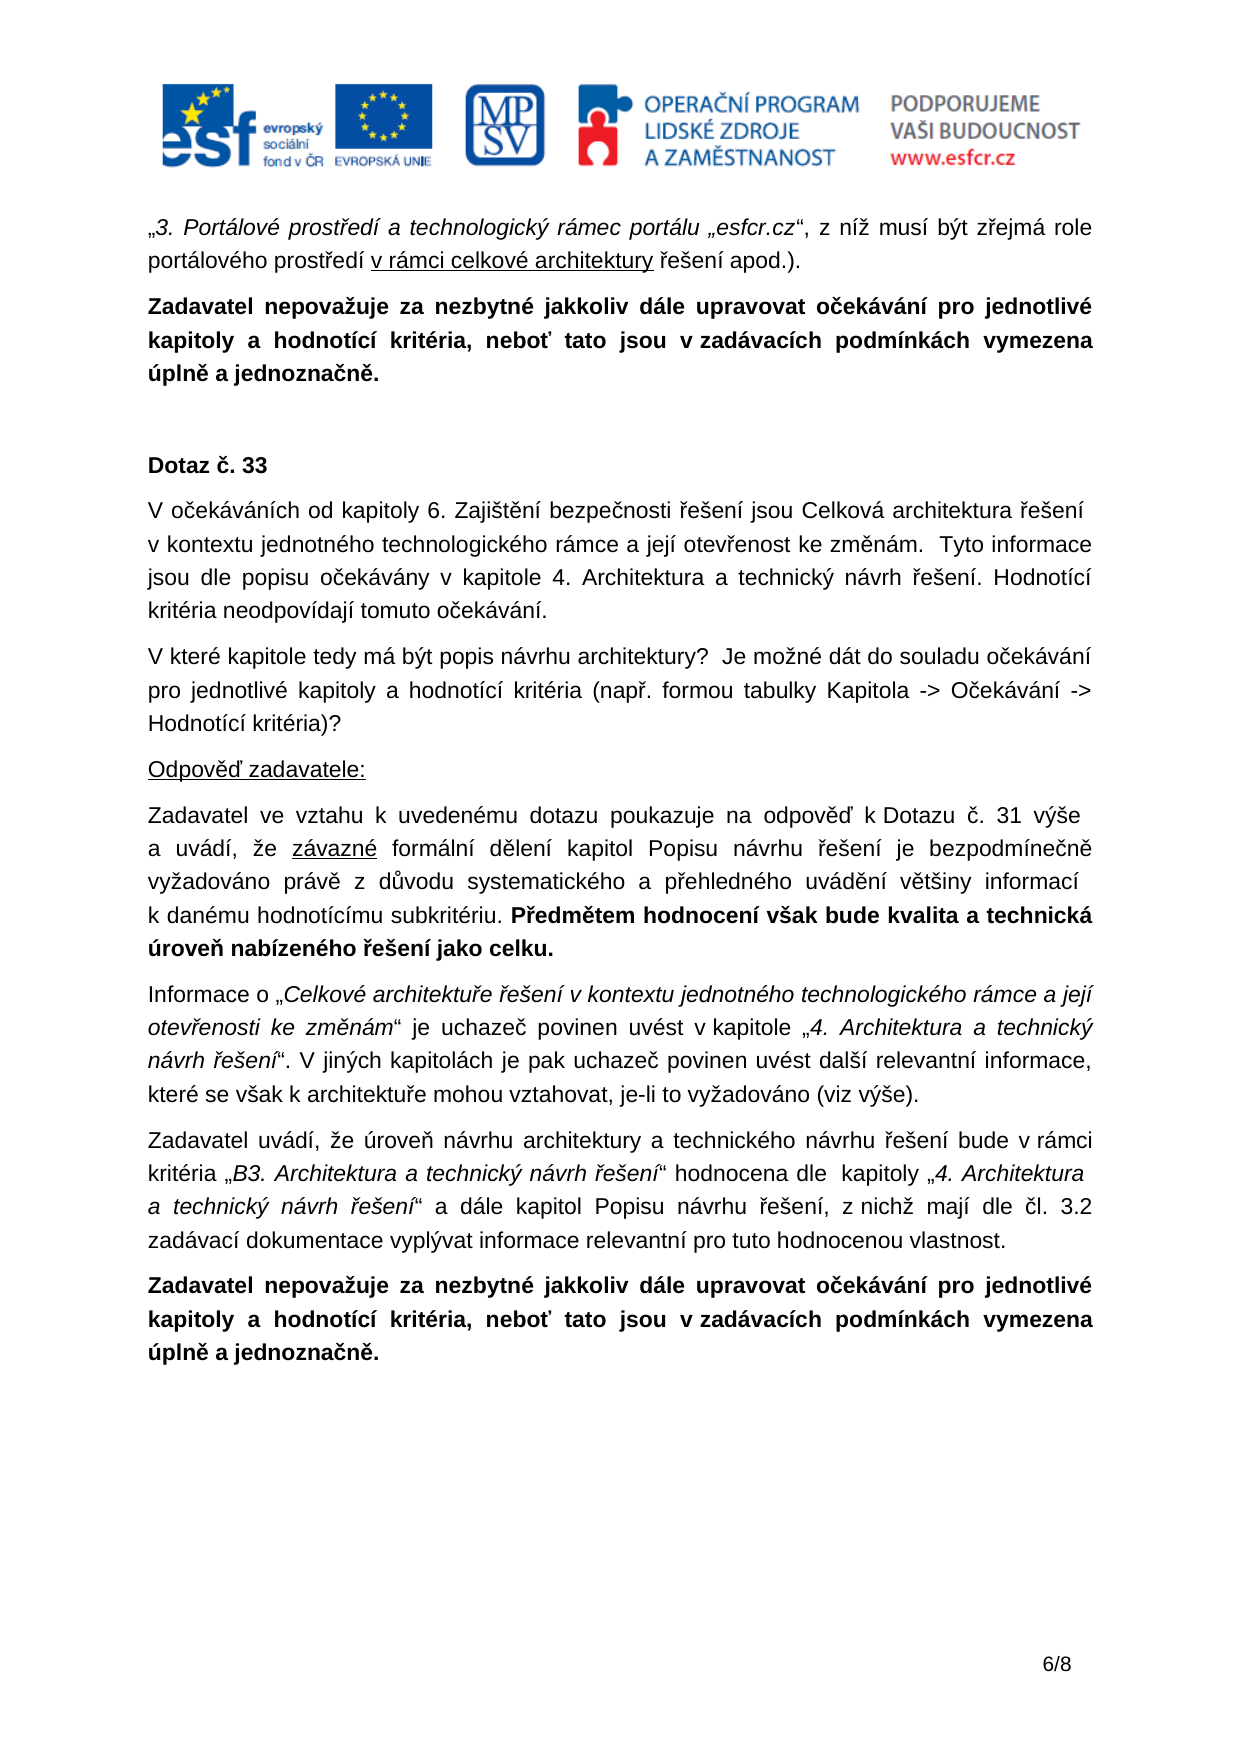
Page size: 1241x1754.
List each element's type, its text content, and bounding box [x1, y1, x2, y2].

text V očekáváních od kapitoly 6. Zajištění bezpečnosti řešení jsou Celková architektura řešení v kontextu jednotného technologického rámce a její otevřenost ke změnám. Tyto informace jsou dle popisu očekávány v kapitole 4. Architektura a technický návrh řešení. Hodnotící kritéria neodpovídají tomuto očekávání. [148, 491, 1093, 624]
text Zadavatel nepovažuje za nezbytné jakkoliv dále upravovat očekávání pro jednotlivé kapitoly a hodnotící kritéria, neboť tato jsou v zadávacích podmínkách vymezena úplně a jednoznačně. [148, 286, 1093, 386]
text V které kapitole tedy má být popis návrhu architektury? Je možné dát do souladu očekávání pro jednotlivé kapitoly a hodnotící kritéria (např. formou tabulky Kapitola -> Očekávání -> Hodnotící kritéria)? [148, 636, 1093, 736]
text Dotaz č. 33 [148, 445, 1093, 478]
text Odpověď zadavatele: [148, 749, 1093, 782]
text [148, 207, 1093, 274]
text Zadavatel nepovažuje za nezbytné jakkoliv dále upravovat očekávání pro jednotlivé kapitoly a hodnotící kritéria, neboť tato jsou v zadávacích podmínkách vymezena úplně a jednoznačně. [148, 1266, 1093, 1366]
text Zadavatel uvádí, že úroveň návrhu architektury a technického návrhu řešení bude v rámci kritéria „B3. Architektura a technický návrh řešení“ hodnocena dle kapitoly „4. Architektura a technický návrh řešení“ a dále kapitol Popisu návrhu řešení, z nichž mají dle čl. 3.2 zadávací dokumentace vyplývat informace relevantní pro tuto hodnocenou vlastnost. [148, 1120, 1093, 1253]
text Zadavatel ve vztahu k uvedenému dotazu poukazuje na odpověď k Dotazu č. 31 výše a uvádí, že závazné formální dělení kapitol Popisu návrhu řešení je bezpodmínečně vyžadováno právě z důvodu systematického a přehledného uvádění většiny informací k danému hodnotícímu subkritériu. Předmětem hodnocení však bude kvalita a technická úroveň nabízeného řešení jako celku. [148, 795, 1093, 961]
text Informace o „Celkové architektuře řešení v kontextu jednotného technologického rámce a její otevřenosti ke změnám“ je uchazeč povinen uvést v kapitole „4. Architektura a technický návrh řešení“. V jiných kapitolách je pak uchazeč povinen uvést další relevantní informace, které se však k architektuře mohou vztahovat, je-li to vyžadováno (viz výše). [148, 974, 1093, 1107]
